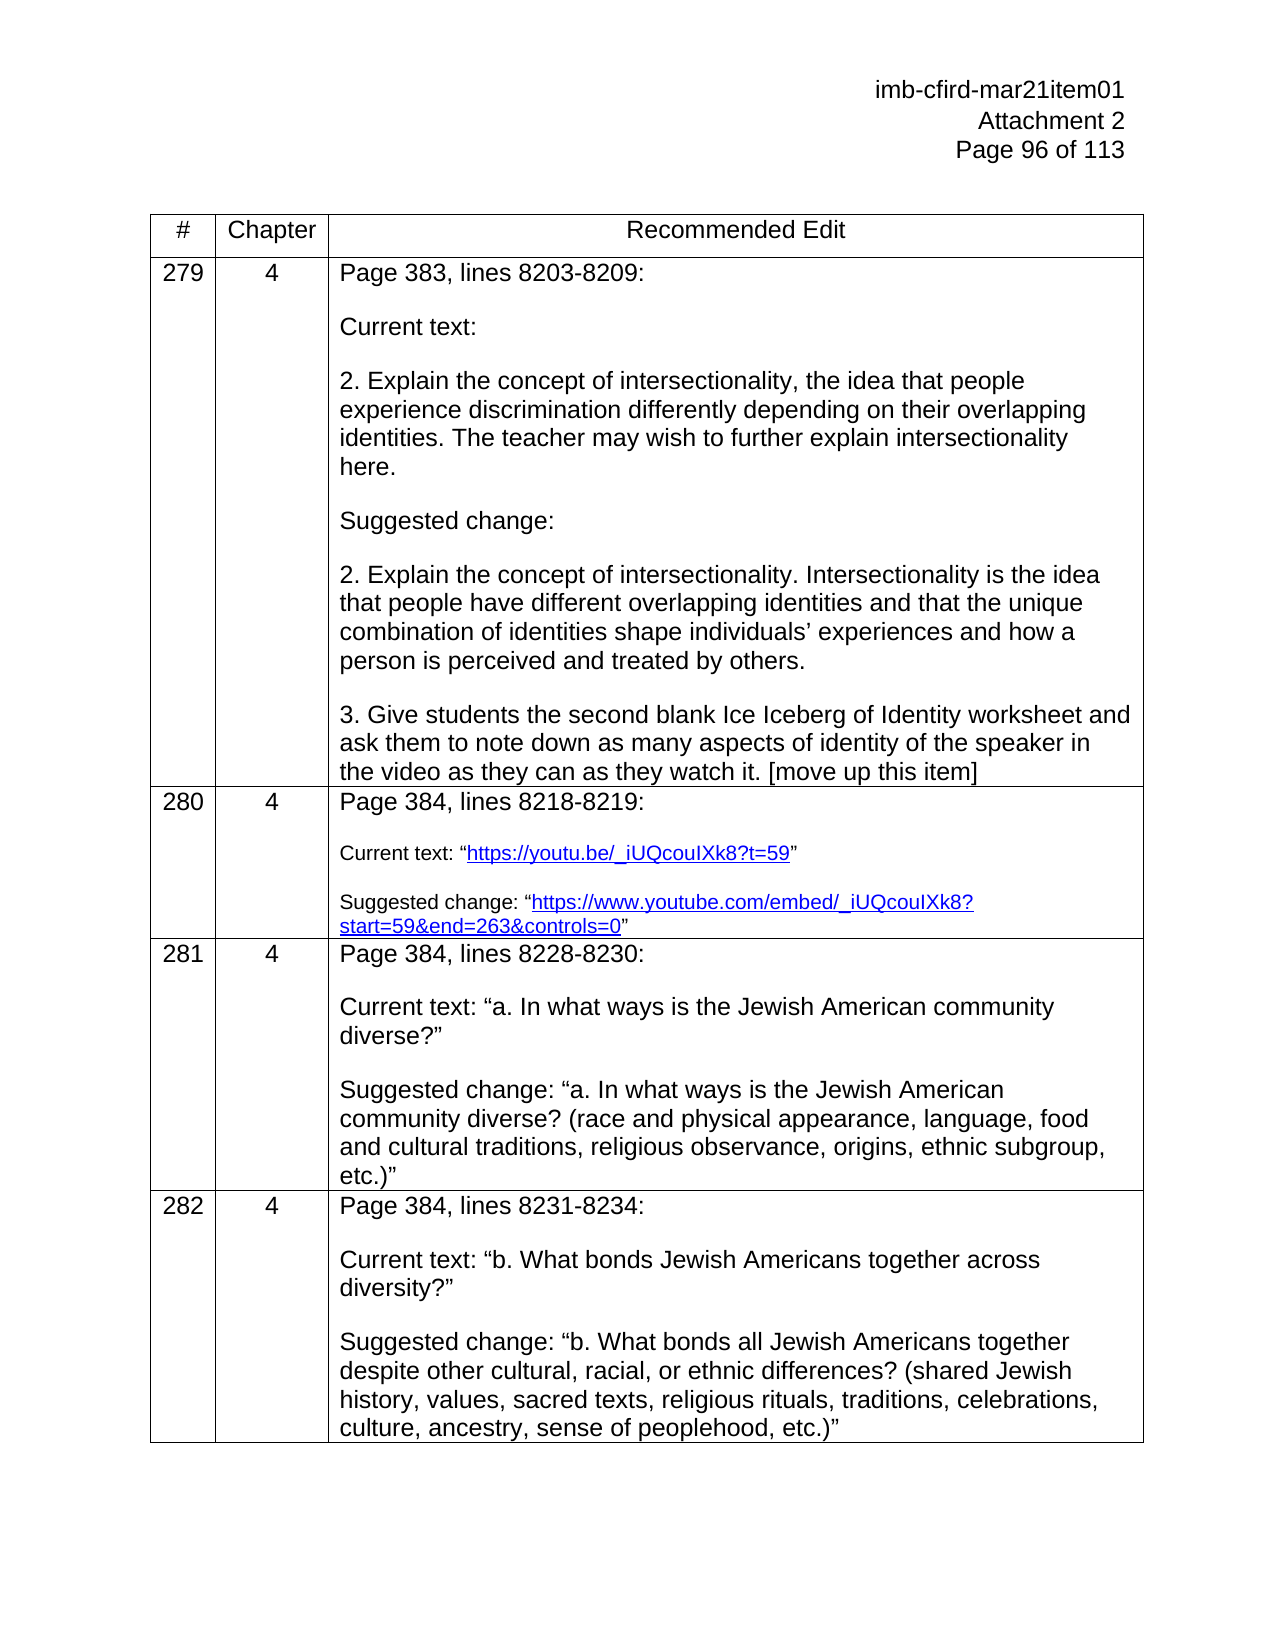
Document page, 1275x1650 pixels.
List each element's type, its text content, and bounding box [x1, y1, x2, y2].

table_cell Page 384, lines 8218-8219: Current text: “https://youtu.be/_iUQcouIXk8?t=59” Suggested change: “https://www.youtube.com/embed/_iUQcouIXk8?start=59&end=263&controls=0” [329, 787, 1143, 937]
table_header # [151, 215, 215, 257]
table_cell 281 [151, 939, 215, 1190]
table_cell 279 [151, 258, 215, 786]
table_header Recommended Edit [329, 215, 1143, 257]
table_header Chapter [216, 215, 328, 257]
table_cell Page 384, lines 8231-8234: Current text: “b. What bonds Jewish Americans together across diversity?” Suggested change: “b. What bonds all Jewish Americans together despite other cultural, racial, or ethnic differences? (shared Jewish history, values, sacred texts, religious rituals, traditions, celebrations, culture, ancestry, sense of peoplehood, etc.)” [329, 1191, 1143, 1442]
table_cell 4 [216, 1191, 328, 1442]
table_cell 4 [216, 939, 328, 1190]
table_cell 4 [216, 258, 328, 786]
table_cell 282 [151, 1191, 215, 1442]
table_cell Page 384, lines 8228-8230: Current text: “a. In what ways is the Jewish American community diverse?” Suggested change: “a. In what ways is the Jewish American community diverse? (race and physical appearance, language, food and cultural traditions, religious observance, origins, ethnic subgroup, etc.)” [329, 939, 1143, 1190]
table_cell Page 383, lines 8203-8209: Current text: 2. Explain the concept of intersectionality, the idea that people experience discrimination differently depending on their overlapping identities. The teacher may wish to further explain intersectionality here. Suggested change: 2. Explain the concept of intersectionality. Intersectionality is the idea that people have different overlapping identities and that the unique combination of identities shape individuals’ experiences and how a person is perceived and treated by others. 3. Give students the second blank Ice Iceberg of Identity worksheet and ask them to note down as many aspects of identity of the speaker in the video as they can as they watch it. [move up this item] [329, 258, 1143, 786]
table_cell 280 [151, 787, 215, 937]
table_cell 4 [216, 787, 328, 937]
